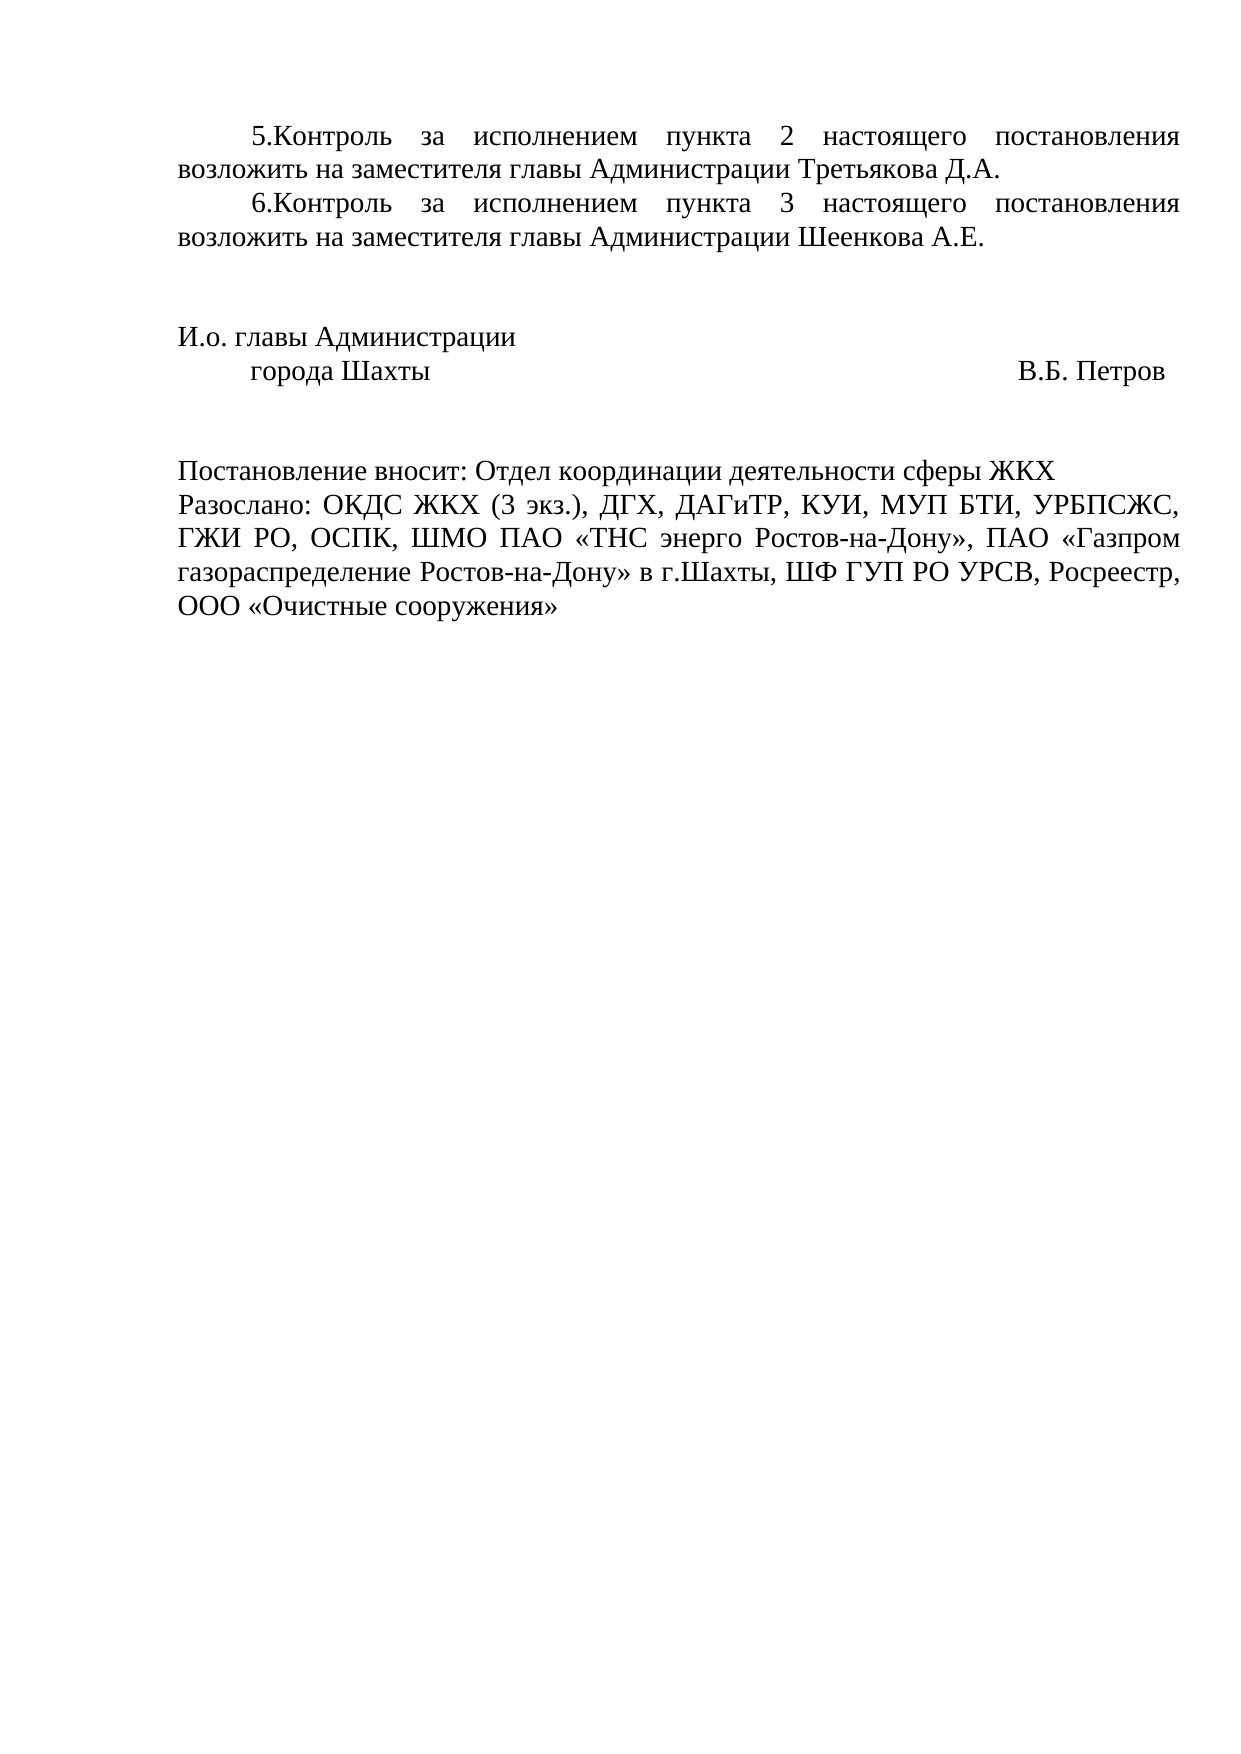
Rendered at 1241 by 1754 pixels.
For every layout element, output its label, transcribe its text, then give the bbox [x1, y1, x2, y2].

text Постановление вносит: Отдел координации деятельности сферы ЖКХ [177, 453, 1181, 487]
text 6.Контроль за исполнением пункта 3 настоящего постановления возложить на заместителя главы Администрации Шеенкова А.Е. [177, 185, 1181, 252]
text города Шахты В.Б. Петров [177, 353, 1181, 386]
text 5.Контроль за исполнением пункта 2 настоящего постановления возложить на заместителя главы Администрации Третьякова Д.А. [177, 118, 1181, 185]
text И.о. главы Администрации [177, 319, 1181, 353]
text Разослано: ОКДС ЖКХ (3 экз.), ДГХ, ДАГиТР, КУИ, МУП БТИ, УРБПСЖС, ГЖИ РО, ОСПК, ШМО ПАО «ТНС энерго Ростов-на-Дону», ПАО «Газпром газораспределение Ростов-на-Дону» в г.Шахты, ШФ ГУП РО УРСВ, Росреестр, ООО «Очистные сооружения» [177, 487, 1181, 621]
